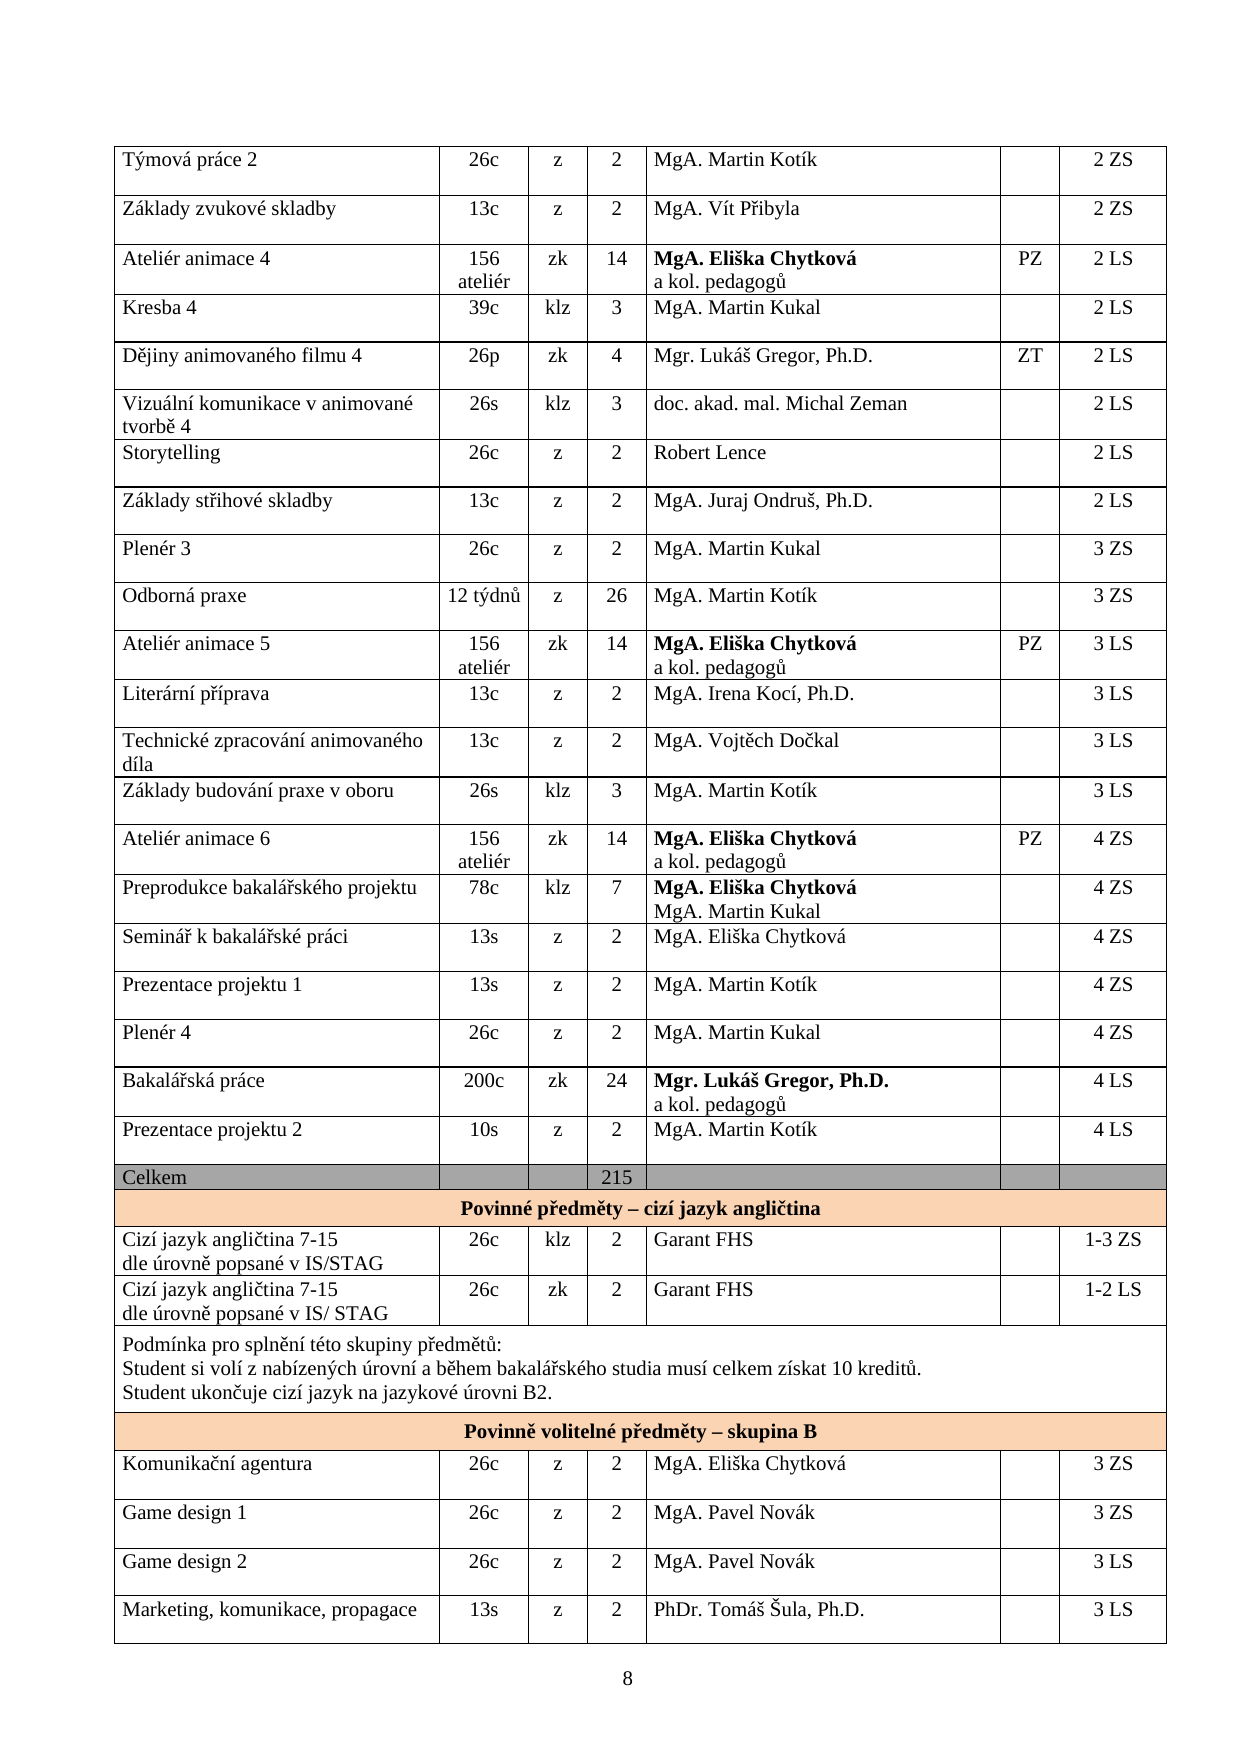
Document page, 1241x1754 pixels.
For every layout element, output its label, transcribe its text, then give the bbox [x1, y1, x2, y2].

table_cell 3 ZS [1060, 535, 1166, 582]
table_cell Game design 2 [115, 1549, 439, 1595]
table_cell z [529, 583, 587, 630]
table_cell 26 [588, 583, 646, 630]
table_cell [1060, 1165, 1166, 1189]
table_cell Marketing, komunikace, propagace [115, 1596, 439, 1643]
table_cell Ateliér animace 5 [115, 631, 439, 679]
table_cell [1001, 488, 1059, 534]
table_cell 2 ZS [1060, 196, 1166, 244]
table_cell z [529, 1451, 587, 1499]
table_cell MgA. Martin Kotík [647, 583, 1000, 630]
table_cell klz [529, 390, 587, 438]
table_cell 26c [440, 1549, 528, 1595]
table_cell 2 [588, 1276, 646, 1324]
table_cell 200c [440, 1068, 528, 1116]
table_cell Celkem [115, 1165, 439, 1189]
table_cell z [529, 972, 587, 1018]
table_cell z [529, 680, 587, 727]
table_cell Vizuální komunikace v animované tvorbě 4 [115, 390, 439, 438]
table_cell Plenér 4 [115, 1020, 439, 1066]
table_cell Cizí jazyk angličtina 7-15 dle úrovně popsané v IS/ STAG [115, 1276, 439, 1324]
table_cell 13c [440, 196, 528, 244]
table_cell z [529, 1549, 587, 1595]
table_cell 4 ZS [1060, 972, 1166, 1018]
table_cell MgA. Martin Kukal [647, 295, 1000, 341]
table_cell Seminář k bakalářské práci [115, 924, 439, 971]
table_cell PZ [1001, 825, 1059, 873]
table_cell 2 LS [1060, 390, 1166, 438]
table_cell [1001, 728, 1059, 776]
table_cell 2 ZS [1060, 147, 1166, 195]
table_cell [1001, 1165, 1059, 1189]
table_cell Preprodukce bakalářského projektu [115, 875, 439, 923]
table_cell 26s [440, 778, 528, 824]
table_cell [1001, 1117, 1059, 1163]
table_cell MgA. Martin Kukal [647, 535, 1000, 582]
table_cell 26c [440, 1276, 528, 1324]
table_cell zk [529, 631, 587, 679]
table_cell 13c [440, 680, 528, 727]
table_cell [1001, 1068, 1059, 1116]
table_cell 2 [588, 728, 646, 776]
table_cell [1001, 147, 1059, 195]
table_cell 156 ateliér [440, 245, 528, 293]
table_cell 2 [588, 147, 646, 195]
table_cell MgA. Eliška Chytková [647, 924, 1000, 971]
table_cell 2 [588, 680, 646, 727]
table_cell [1001, 924, 1059, 971]
table_cell Podmínka pro splnění této skupiny předmětů: Student si volí z nabízených úrovní a během bakalářského studia musí celkem získat 10 kreditů. Student ukončuje cizí jazyk na jazykové úrovni B2. [115, 1326, 1166, 1412]
table_cell 2 [588, 924, 646, 971]
table_cell 10s [440, 1117, 528, 1163]
table_cell MgA. Irena Kocí, Ph.D. [647, 680, 1000, 727]
table_cell 26p [440, 343, 528, 389]
table_cell 3 ZS [1060, 583, 1166, 630]
table_cell Komunikační agentura [115, 1451, 439, 1499]
table_cell 26c [440, 147, 528, 195]
table_cell 4 ZS [1060, 825, 1166, 873]
table_cell 39c [440, 295, 528, 341]
table_cell PZ [1001, 245, 1059, 293]
table_cell MgA. Pavel Novák [647, 1549, 1000, 1595]
table_cell MgA. Vít Přibyla [647, 196, 1000, 244]
table_cell zk [529, 343, 587, 389]
table_cell 156 ateliér [440, 825, 528, 873]
table_cell 26c [440, 1020, 528, 1066]
table_cell MgA. Vojtěch Dočkal [647, 728, 1000, 776]
table_cell Robert Lence [647, 440, 1000, 486]
table_cell 2 LS [1060, 440, 1166, 486]
table_cell zk [529, 825, 587, 873]
table_cell [1001, 1020, 1059, 1066]
table_cell [1001, 1500, 1059, 1548]
table_cell 2 [588, 488, 646, 534]
table_cell MgA. Eliška Chytková MgA. Martin Kukal [647, 875, 1000, 923]
table_cell MgA. Martin Kotík [647, 147, 1000, 195]
table_cell Plenér 3 [115, 535, 439, 582]
table_cell 78c [440, 875, 528, 923]
table_cell Literární příprava [115, 680, 439, 727]
table_cell 2 [588, 1596, 646, 1643]
table_cell [1001, 1596, 1059, 1643]
table_cell MgA. Eliška Chytková [647, 1451, 1000, 1499]
table_cell Game design 1 [115, 1500, 439, 1548]
table_cell ZT [1001, 343, 1059, 389]
table_cell 12 týdnů [440, 583, 528, 630]
table_cell 3 LS [1060, 680, 1166, 727]
table_cell 26c [440, 1227, 528, 1275]
table_cell 3 [588, 778, 646, 824]
table_cell 4 [588, 343, 646, 389]
table_cell z [529, 488, 587, 534]
table_cell Základy budování praxe v oboru [115, 778, 439, 824]
table_cell 3 [588, 295, 646, 341]
table_cell klz [529, 1227, 587, 1275]
table_cell [1001, 1276, 1059, 1324]
table_cell 14 [588, 825, 646, 873]
table_cell [647, 1165, 1000, 1189]
table_cell 2 [588, 535, 646, 582]
table_cell 1-3 ZS [1060, 1227, 1166, 1275]
table_cell zk [529, 1068, 587, 1116]
table_cell 2 [588, 440, 646, 486]
table_cell [1001, 196, 1059, 244]
table_cell Povinně volitelné předměty – skupina B [115, 1413, 1166, 1450]
table_cell [1001, 875, 1059, 923]
table_cell 13s [440, 1596, 528, 1643]
table_cell 13s [440, 924, 528, 971]
table_cell z [529, 1596, 587, 1643]
table_cell 3 LS [1060, 1596, 1166, 1643]
table_cell z [529, 535, 587, 582]
table_cell 3 LS [1060, 778, 1166, 824]
table_cell 14 [588, 631, 646, 679]
table_cell 2 LS [1060, 245, 1166, 293]
table_cell [1001, 295, 1059, 341]
table_cell MgA. Eliška Chytková a kol. pedagogů [647, 245, 1000, 293]
table_cell 215 [588, 1165, 646, 1189]
table_cell Mgr. Lukáš Gregor, Ph.D. [647, 343, 1000, 389]
table_cell [1001, 680, 1059, 727]
table_cell MgA. Eliška Chytková a kol. pedagogů [647, 631, 1000, 679]
table_cell z [529, 196, 587, 244]
table_cell [1001, 440, 1059, 486]
table_cell MgA. Martin Kukal [647, 1020, 1000, 1066]
table_cell z [529, 147, 587, 195]
table_cell 2 [588, 196, 646, 244]
table_cell Základy střihové skladby [115, 488, 439, 534]
table_cell 3 LS [1060, 728, 1166, 776]
table_cell [1001, 583, 1059, 630]
table_cell Cizí jazyk angličtina 7-15 dle úrovně popsané v IS/STAG [115, 1227, 439, 1275]
table_cell 156 ateliér [440, 631, 528, 679]
table_cell 2 LS [1060, 295, 1166, 341]
table_cell [1001, 535, 1059, 582]
table_cell Garant FHS [647, 1276, 1000, 1324]
table_cell Základy zvukové skladby [115, 196, 439, 244]
table_cell 13s [440, 972, 528, 1018]
table_cell Prezentace projektu 2 [115, 1117, 439, 1163]
table_cell Ateliér animace 6 [115, 825, 439, 873]
table_cell z [529, 924, 587, 971]
table_cell Technické zpracování animovaného díla [115, 728, 439, 776]
table_cell 13c [440, 488, 528, 534]
table_cell MgA. Juraj Ondruš, Ph.D. [647, 488, 1000, 534]
table_cell Storytelling [115, 440, 439, 486]
table_cell z [529, 1500, 587, 1548]
table_cell 2 [588, 1500, 646, 1548]
table_cell MgA. Martin Kotík [647, 972, 1000, 1018]
table_cell [529, 1165, 587, 1189]
table_cell Prezentace projektu 1 [115, 972, 439, 1018]
table_cell klz [529, 778, 587, 824]
table_cell PhDr. Tomáš Šula, Ph.D. [647, 1596, 1000, 1643]
table_cell Povinné předměty – cizí jazyk angličtina [115, 1190, 1166, 1226]
table_cell 2 LS [1060, 488, 1166, 534]
table_cell PZ [1001, 631, 1059, 679]
table_cell klz [529, 295, 587, 341]
table_cell [440, 1165, 528, 1189]
table_cell 3 [588, 390, 646, 438]
table_cell 4 LS [1060, 1117, 1166, 1163]
table_cell zk [529, 1276, 587, 1324]
table_cell 7 [588, 875, 646, 923]
table_cell Ateliér animace 4 [115, 245, 439, 293]
table_cell z [529, 728, 587, 776]
table_cell MgA. Pavel Novák [647, 1500, 1000, 1548]
table_cell z [529, 1117, 587, 1163]
table_cell 2 [588, 972, 646, 1018]
table_cell Mgr. Lukáš Gregor, Ph.D. a kol. pedagogů [647, 1068, 1000, 1116]
table_cell MgA. Eliška Chytková a kol. pedagogů [647, 825, 1000, 873]
table_cell 3 ZS [1060, 1451, 1166, 1499]
table_cell MgA. Martin Kotík [647, 778, 1000, 824]
table_cell Týmová práce 2 [115, 147, 439, 195]
table_cell Dějiny animovaného filmu 4 [115, 343, 439, 389]
table_cell Kresba 4 [115, 295, 439, 341]
table_cell 14 [588, 245, 646, 293]
table_cell [1001, 778, 1059, 824]
table_cell 4 LS [1060, 1068, 1166, 1116]
table_cell Odborná praxe [115, 583, 439, 630]
table_cell 3 ZS [1060, 1500, 1166, 1548]
table_cell 1-2 LS [1060, 1276, 1166, 1324]
table_cell 2 [588, 1117, 646, 1163]
table_cell Bakalářská práce [115, 1068, 439, 1116]
table_cell 2 LS [1060, 343, 1166, 389]
table_cell z [529, 440, 587, 486]
table_cell 3 LS [1060, 1549, 1166, 1595]
table_cell doc. akad. mal. Michal Zeman [647, 390, 1000, 438]
table_cell [1001, 1451, 1059, 1499]
table_cell [1001, 1227, 1059, 1275]
table_cell 26s [440, 390, 528, 438]
table_cell MgA. Martin Kotík [647, 1117, 1000, 1163]
table_cell 2 [588, 1549, 646, 1595]
table_cell Garant FHS [647, 1227, 1000, 1275]
table_cell 26c [440, 1451, 528, 1499]
table_cell 26c [440, 440, 528, 486]
table_cell 4 ZS [1060, 875, 1166, 923]
table_cell 26c [440, 535, 528, 582]
table_cell klz [529, 875, 587, 923]
table_cell 2 [588, 1020, 646, 1066]
table_cell 3 LS [1060, 631, 1166, 679]
table_cell 26c [440, 1500, 528, 1548]
table_cell [1001, 972, 1059, 1018]
table_cell 13c [440, 728, 528, 776]
table_cell [1001, 1549, 1059, 1595]
table_cell z [529, 1020, 587, 1066]
table_cell zk [529, 245, 587, 293]
table_cell 2 [588, 1227, 646, 1275]
table_cell 24 [588, 1068, 646, 1116]
table_cell 4 ZS [1060, 1020, 1166, 1066]
table_cell 2 [588, 1451, 646, 1499]
table_cell 4 ZS [1060, 924, 1166, 971]
table_cell [1001, 390, 1059, 438]
